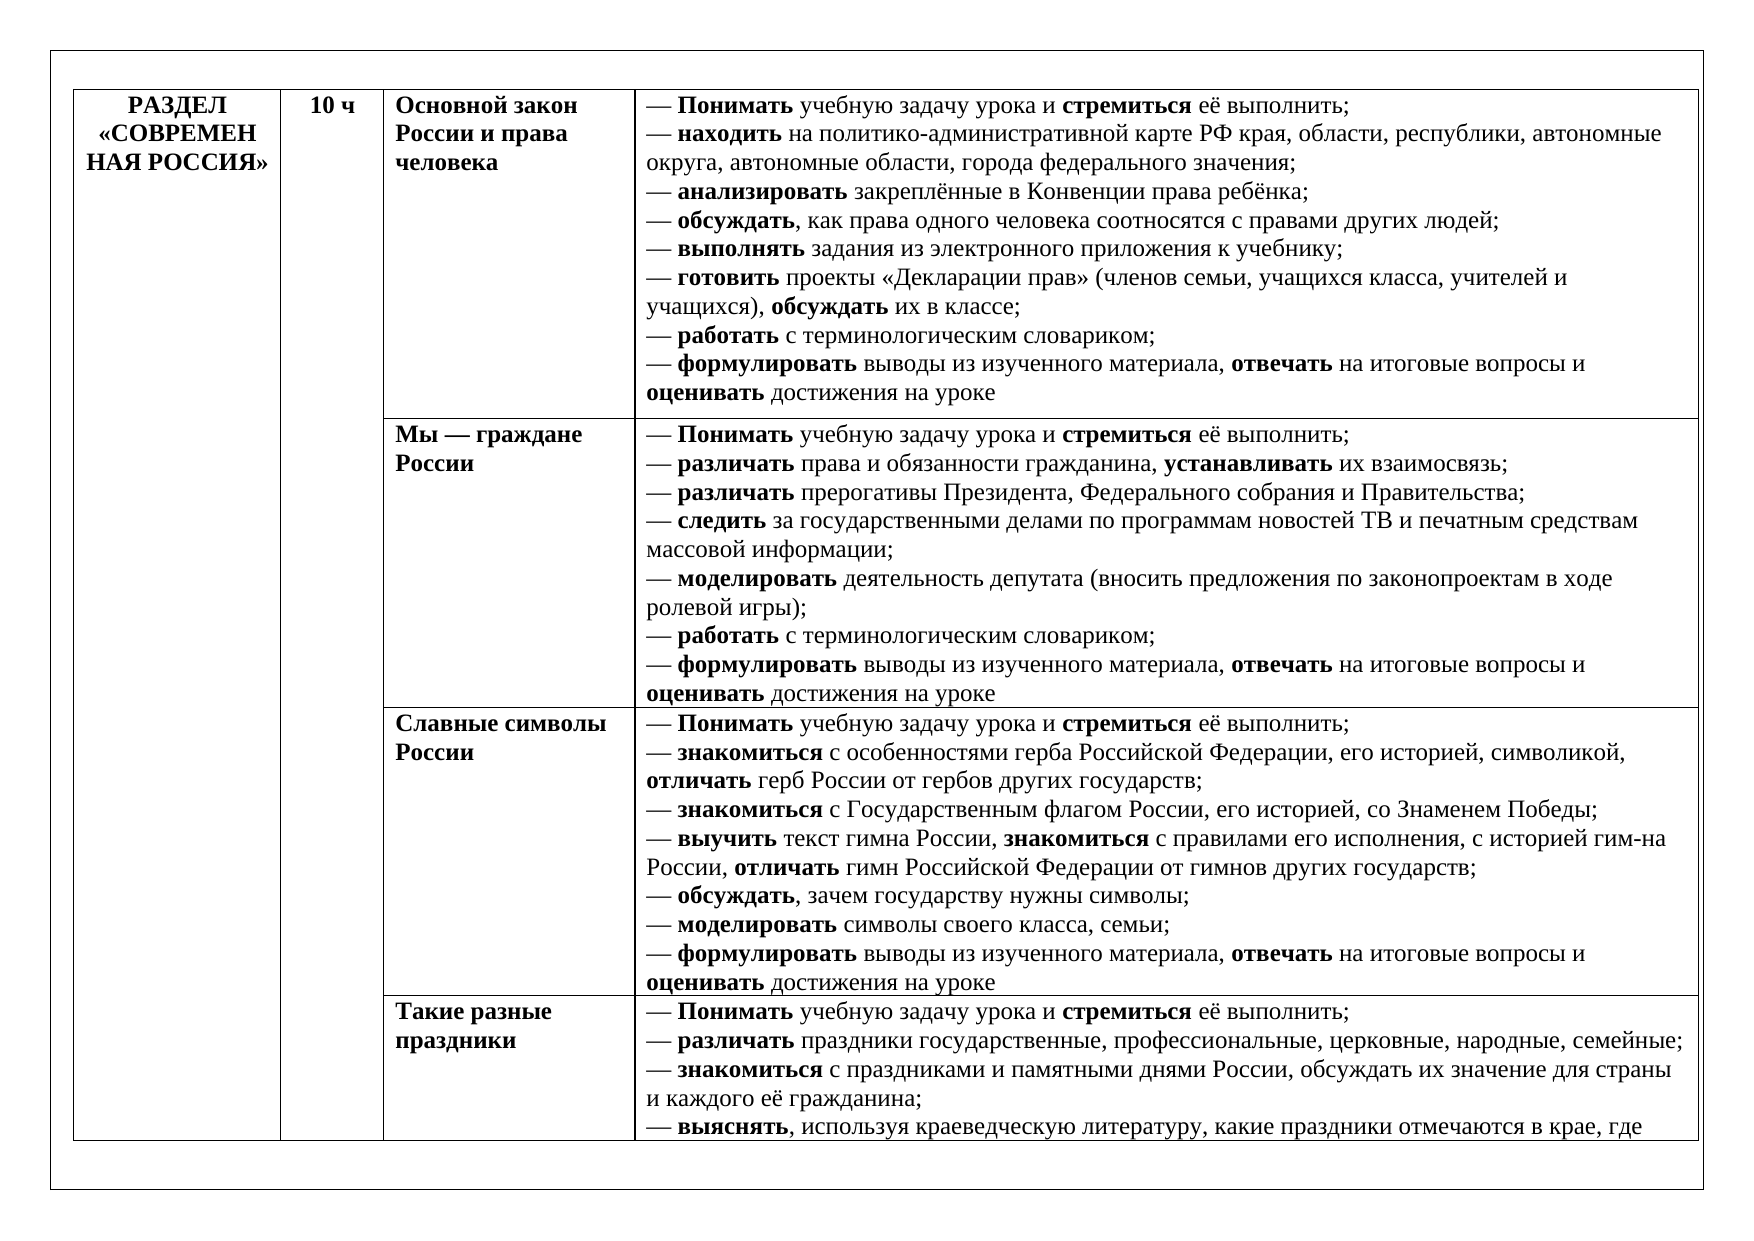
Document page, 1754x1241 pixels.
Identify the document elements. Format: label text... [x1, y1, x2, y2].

table_cell — Понимать учебную задачу урока и стремиться её выполнить; — находить на политико-административной карте РФ края, области, республики, автономные округа, автономные области, города федерального значения; — анализировать закреплённые в Конвенции права ребёнка; — обсуждать, как права одного человека соотносятся с правами других людей; — выполнять задания из электронного приложения к учебнику; — готовить проекты «Декларации прав» (членов семьи, учащихся класса, учителей и учащихся), обсуждать их в классе; — работать с терминологическим словариком; — формулировать выводы из изученного материала, отвечать на итоговые вопросы и оценивать достижения на уроке [636, 90, 1698, 418]
table_cell — Понимать учебную задачу урока и стремиться её выполнить; — различать права и обязанности гражданина, устанавливать их взаимосвязь; — различать прерогативы Президента, Федерального собрания и Правительства; — следить за государственными делами по программам новостей ТВ и печатным средствам массовой информации; — моделировать деятельность депутата (вносить предложения по законопроектам в ходе ролевой игры); — работать с терминологическим словариком; — формулировать выводы из изученного материала, отвечать на итоговые вопросы и оценивать достижения на уроке [636, 419, 1698, 707]
table_cell Славные символы России [384, 708, 634, 995]
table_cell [384, 996, 634, 1140]
table_cell Основной закон России и права человека [384, 90, 634, 418]
table_cell РАЗДЕЛ «СОВРЕМЕН НАЯ РОССИЯ» [74, 90, 280, 1140]
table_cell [636, 996, 1698, 1140]
table_cell 10 ч [281, 90, 383, 1140]
table_cell — Понимать учебную задачу урока и стремиться её выполнить; — знакомиться с особенностями герба Российской Федерации, его историей, символикой, отличать герб России от гербов других государств; — знакомиться с Государственным флагом России, его историей, со Знаменем Победы; — выучить текст гимна России, знакомиться с правилами его исполнения, с историей гим-на России, отличать гимн Российской Федерации от гимнов других государств; — обсуждать, зачем государству нужны символы; — моделировать символы своего класса, семьи; — формулировать выводы из изученного материала, отвечать на итоговые вопросы и оценивать достижения на уроке [636, 708, 1698, 995]
table_cell Мы — граждане России [384, 419, 634, 707]
